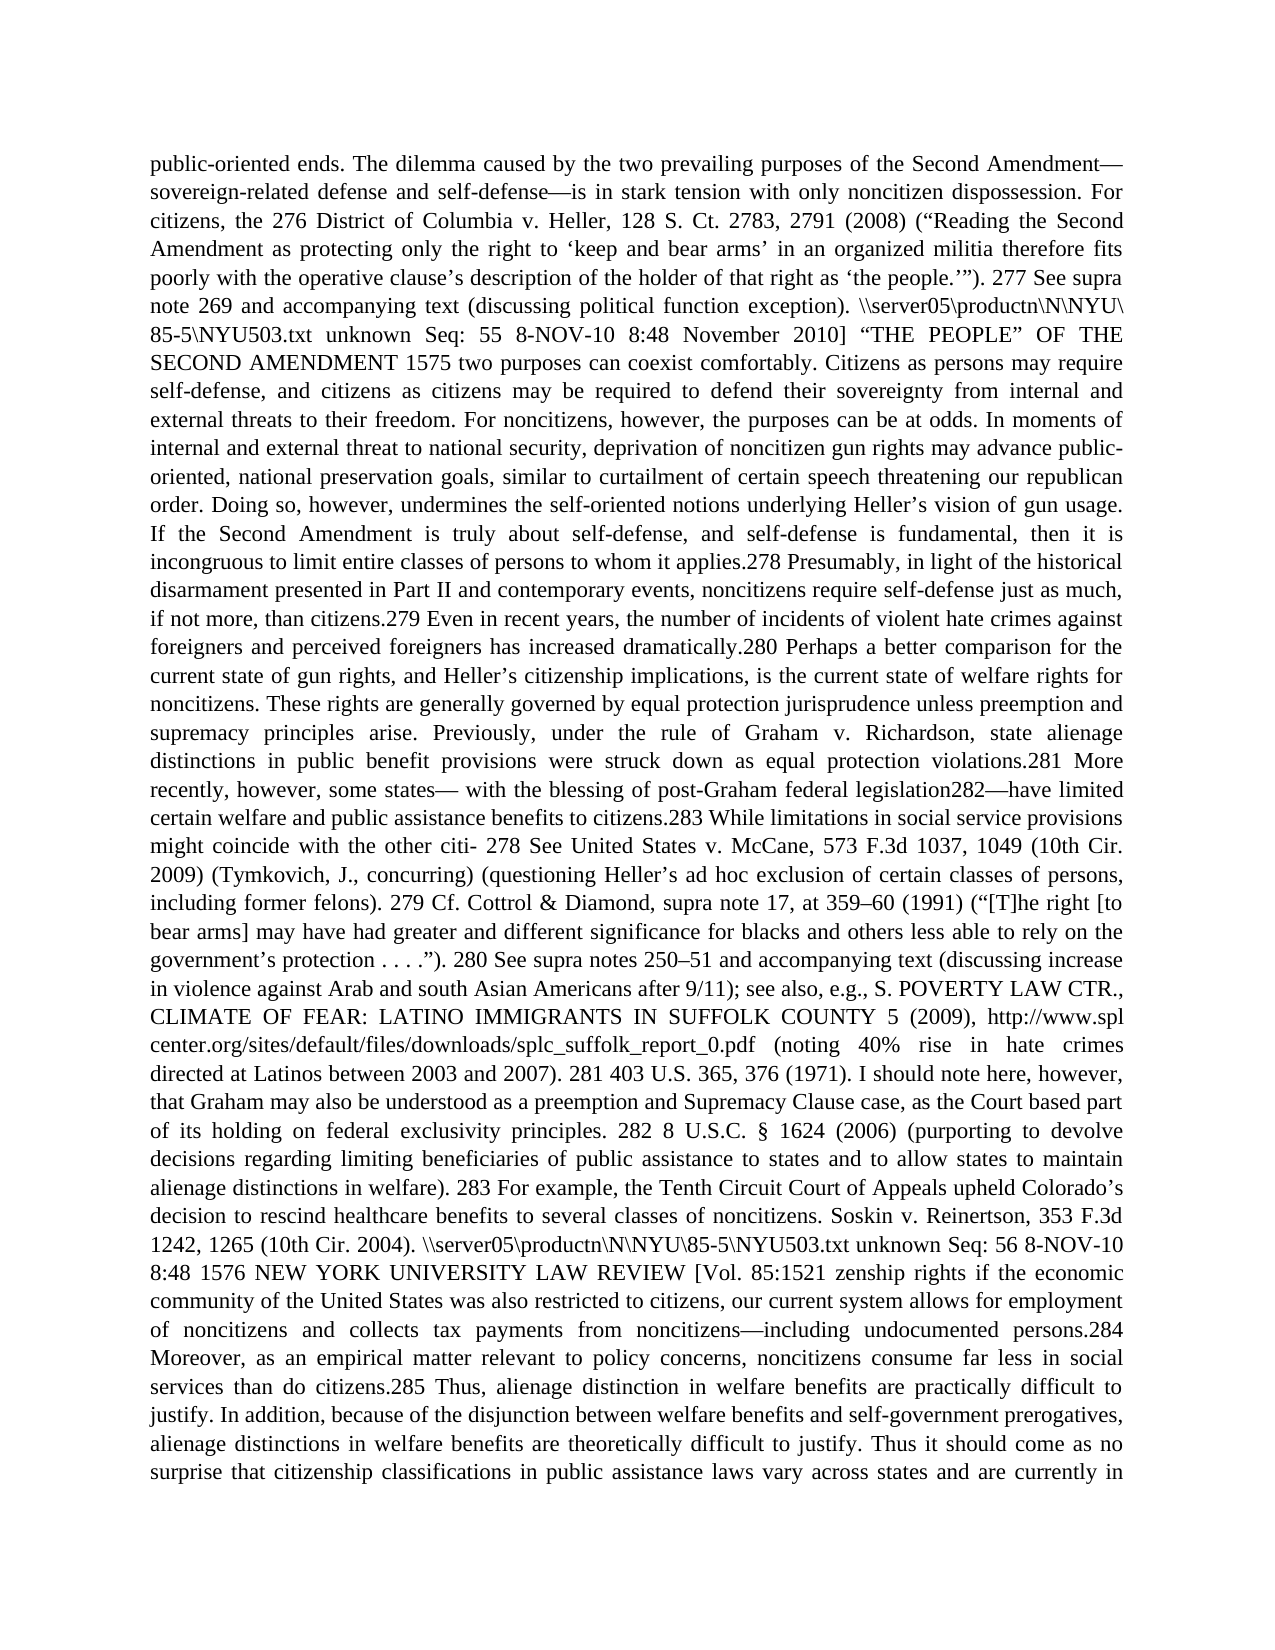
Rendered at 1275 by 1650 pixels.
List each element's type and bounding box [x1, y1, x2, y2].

text [150, 150, 1125, 1484]
